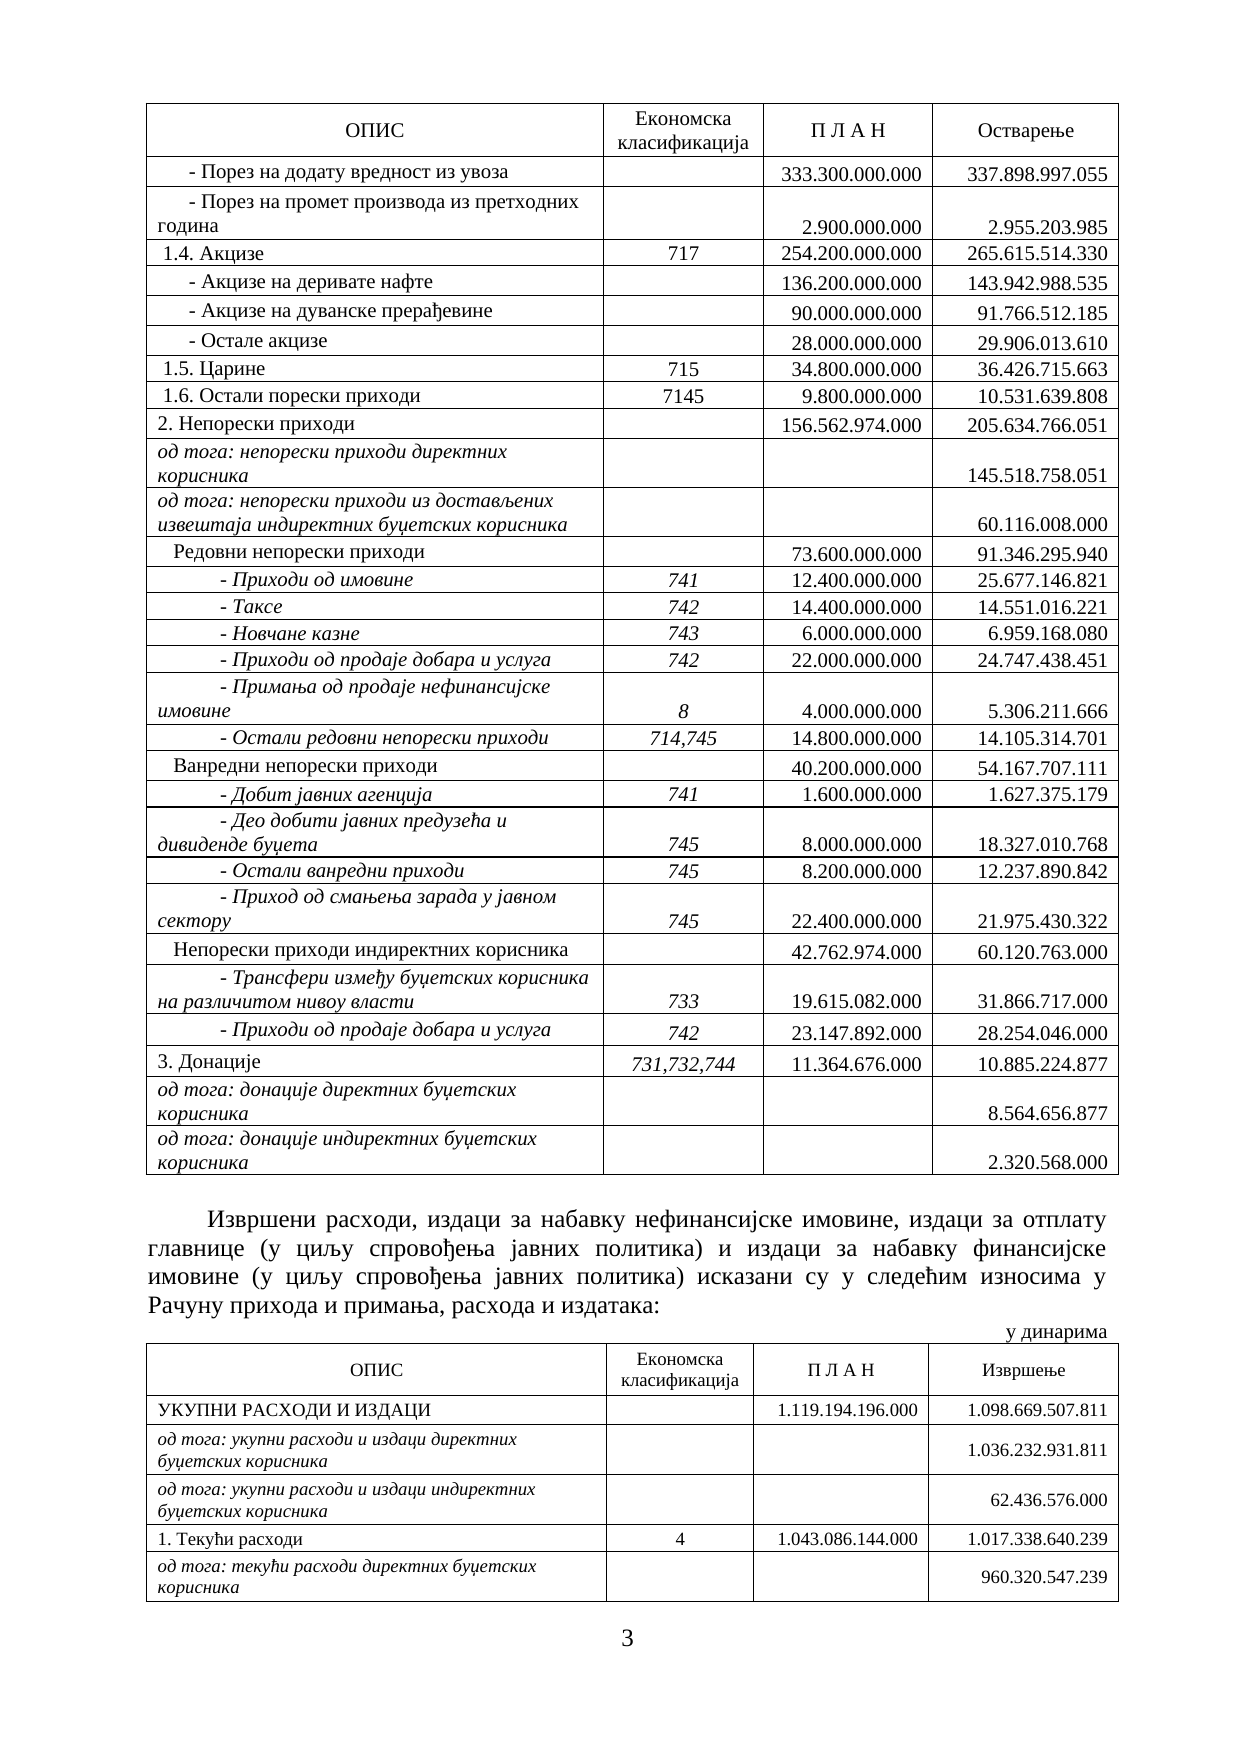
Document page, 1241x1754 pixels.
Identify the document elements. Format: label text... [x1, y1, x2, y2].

table_cell 7145 [604, 382, 763, 408]
table_cell [764, 1126, 932, 1174]
table_cell 741 [604, 781, 763, 806]
table_cell 1.4. Акцизе [147, 240, 603, 265]
table_cell 337.898.997.055 [933, 157, 1118, 186]
table_cell 1.017.338.640.239 [929, 1525, 1118, 1551]
table_cell 1.6. Остали порески приходи [147, 382, 603, 408]
table_cell - Приходи од продаје добара и услуга [147, 646, 603, 672]
text у динарима [148, 1319, 1107, 1343]
table_cell 60.116.008.000 [933, 488, 1118, 536]
table_cell 731,732,744 [604, 1046, 763, 1076]
table_cell [754, 1475, 928, 1524]
table_cell 42.762.974.000 [764, 934, 932, 964]
table_cell 733 [604, 965, 763, 1013]
table_cell 254.200.000.000 [764, 240, 932, 265]
table_cell 34.800.000.000 [764, 356, 932, 381]
table_cell 205.634.766.051 [933, 409, 1118, 437]
table_cell [604, 409, 763, 437]
table_cell од тога: непорески приходи из достављених извештаја индиректних буџетских корисника [147, 488, 603, 536]
table_cell - Добит јавних агенција [147, 781, 603, 806]
table_cell од тога: укупни расходи и издаци индиректних буџетских корисника [147, 1475, 606, 1524]
table_cell 745 [604, 884, 763, 933]
table_cell 14.105.314.701 [933, 725, 1118, 750]
table_cell [604, 296, 763, 325]
table_header ОПИС [147, 1344, 606, 1394]
table_header Eкономскa класификацијa [607, 1344, 753, 1394]
table_cell 18.327.010.768 [933, 808, 1118, 856]
table_cell 6.000.000.000 [764, 620, 932, 645]
table_cell 22.000.000.000 [764, 646, 932, 672]
table_header П Л А Н [754, 1344, 928, 1394]
table_cell 12.237.890.842 [933, 858, 1118, 883]
table_cell 60.120.763.000 [933, 934, 1118, 964]
table_cell - Остали ванредни приходи [147, 858, 603, 883]
table_cell 31.866.717.000 [933, 965, 1118, 1013]
table_cell 741 [604, 567, 763, 592]
table_cell 742 [604, 593, 763, 619]
table_cell 14.800.000.000 [764, 725, 932, 750]
table_cell 12.400.000.000 [764, 567, 932, 592]
table_cell 91.346.295.940 [933, 537, 1118, 566]
table_cell 745 [604, 858, 763, 883]
table_cell [764, 439, 932, 487]
table_header П Л А Н [764, 104, 932, 156]
table_cell [764, 1077, 932, 1125]
table_cell 714,745 [604, 725, 763, 750]
table_cell [604, 1126, 763, 1174]
table_cell 743 [604, 620, 763, 645]
table_cell 2.955.203.985 [933, 187, 1118, 239]
table_cell УКУПНИ РАСХОДИ И ИЗДАЦИ [147, 1396, 606, 1424]
table_cell 1.098.669.507.811 [929, 1396, 1118, 1424]
table_cell 14.400.000.000 [764, 593, 932, 619]
table_cell [607, 1475, 753, 1524]
table_cell [604, 439, 763, 487]
table_cell 23.147.892.000 [764, 1014, 932, 1044]
table_cell 8.000.000.000 [764, 808, 932, 856]
table_header Остварење [933, 104, 1118, 156]
table_cell 1.627.375.179 [933, 781, 1118, 806]
table_cell 24.747.438.451 [933, 646, 1118, 672]
table_cell од тога: донације директних буџетских корисника [147, 1077, 603, 1125]
table_cell [604, 751, 763, 780]
table_cell [607, 1552, 753, 1601]
table_cell 28.254.046.000 [933, 1014, 1118, 1044]
table_cell 745 [604, 808, 763, 856]
table_cell [604, 157, 763, 186]
table_cell 1.119.194.196.000 [754, 1396, 928, 1424]
table_cell 3. Донације [147, 1046, 603, 1076]
table_cell 2.900.000.000 [764, 187, 932, 239]
table_cell - Новчане казне [147, 620, 603, 645]
table_cell 40.200.000.000 [764, 751, 932, 780]
table_cell 25.677.146.821 [933, 567, 1118, 592]
table_cell Непорески приходи индиректних корисника [147, 934, 603, 964]
table_cell [607, 1425, 753, 1474]
table_cell - Oстали редовни непорески приходи [147, 725, 603, 750]
text Извршени расходи, издаци за набавку нефинансијске имовине, издаци за отплату главнице (у циљу спровођења јавних политика) и издаци за набавку финансијске имовине (у циљу спровођења јавних политика) исказани су у следећим износима у Рачуну прихода и примања, расхода и издатака: [148, 1204, 1107, 1319]
table_cell 742 [604, 646, 763, 672]
table_cell [764, 488, 932, 536]
table_cell 73.600.000.000 [764, 537, 932, 566]
table_cell 9.800.000.000 [764, 382, 932, 408]
table_cell 11.364.676.000 [764, 1046, 932, 1076]
table_cell 21.975.430.322 [933, 884, 1118, 933]
table_cell [604, 537, 763, 566]
table_cell 6.959.168.080 [933, 620, 1118, 645]
table_cell 91.766.512.185 [933, 296, 1118, 325]
table_cell [607, 1396, 753, 1424]
table_cell [604, 1077, 763, 1125]
table_cell 4 [607, 1525, 753, 1551]
table_cell 90.000.000.000 [764, 296, 932, 325]
table_cell [754, 1552, 928, 1601]
table_cell 333.300.000.000 [764, 157, 932, 186]
table_cell - Део добити јавних предузећа и дивиденде буџета [147, 808, 603, 856]
table_cell 22.400.000.000 [764, 884, 932, 933]
table_cell 265.615.514.330 [933, 240, 1118, 265]
table_cell 156.562.974.000 [764, 409, 932, 437]
table_cell [604, 934, 763, 964]
table_cell - Акцизе на дуванске прерађевине [147, 296, 603, 325]
table_cell - Порез на промет производа из претходних година [147, 187, 603, 239]
table_cell 5.306.211.666 [933, 673, 1118, 723]
table_cell 717 [604, 240, 763, 265]
table_cell 36.426.715.663 [933, 356, 1118, 381]
table_cell - Приход од смањења зарада у јавном сектору [147, 884, 603, 933]
table_cell од тога: текући расходи директних буџетских корисника [147, 1552, 606, 1601]
table_cell 54.167.707.111 [933, 751, 1118, 780]
table_cell [604, 187, 763, 239]
table_cell - Остале акцизе [147, 326, 603, 354]
table_cell Ванредни непорески приходи [147, 751, 603, 780]
table_cell 1.036.232.931.811 [929, 1425, 1118, 1474]
table_cell [754, 1425, 928, 1474]
table_cell 1. Текући расходи [147, 1525, 606, 1551]
table_cell 29.906.013.610 [933, 326, 1118, 354]
table_cell од тога: донације индиректних буџетских корисника [147, 1126, 603, 1174]
table_cell - Приходи од имовине [147, 567, 603, 592]
table_cell 4.000.000.000 [764, 673, 932, 723]
table_cell 8.200.000.000 [764, 858, 932, 883]
table_cell 19.615.082.000 [764, 965, 932, 1013]
table_cell 10.531.639.808 [933, 382, 1118, 408]
table_cell 14.551.016.221 [933, 593, 1118, 619]
table_cell 2.320.568.000 [933, 1126, 1118, 1174]
table_cell 742 [604, 1014, 763, 1044]
table_cell Редовни непорески приходи [147, 537, 603, 566]
table_cell - Акцизе на деривате нафте [147, 266, 603, 295]
table_cell од тога: укупни расходи и издаци директних буџетских корисника [147, 1425, 606, 1474]
table_cell [604, 266, 763, 295]
table_header Eкономскa класификацијa [604, 104, 763, 156]
table_cell 1.043.086.144.000 [754, 1525, 928, 1551]
table_cell 8.564.656.877 [933, 1077, 1118, 1125]
table_cell 143.942.988.535 [933, 266, 1118, 295]
table_cell [604, 488, 763, 536]
table_cell 8 [604, 673, 763, 723]
table_cell - Примања од продаје нефинансијске имовине [147, 673, 603, 723]
table_cell 1.600.000.000 [764, 781, 932, 806]
table_cell 28.000.000.000 [764, 326, 932, 354]
table_header ОПИС [147, 104, 603, 156]
table_cell 2. Непорески приходи [147, 409, 603, 437]
table_cell 10.885.224.877 [933, 1046, 1118, 1076]
table_cell 62.436.576.000 [929, 1475, 1118, 1524]
table_cell 136.200.000.000 [764, 266, 932, 295]
table_cell 960.320.547.239 [929, 1552, 1118, 1601]
table_cell - Порез на додату вредност из увоза [147, 157, 603, 186]
table_cell - Таксе [147, 593, 603, 619]
table_cell 1.5. Царине [147, 356, 603, 381]
table_cell од тога: непорески приходи директних корисника [147, 439, 603, 487]
table_cell - Приходи од продаје добара и услуга [147, 1014, 603, 1044]
table_cell - Трансфери између буџетских корисника на различитом нивоу власти [147, 965, 603, 1013]
table_cell 145.518.758.051 [933, 439, 1118, 487]
table_cell [604, 326, 763, 354]
table_header Извршење [929, 1344, 1118, 1394]
table_cell 715 [604, 356, 763, 381]
